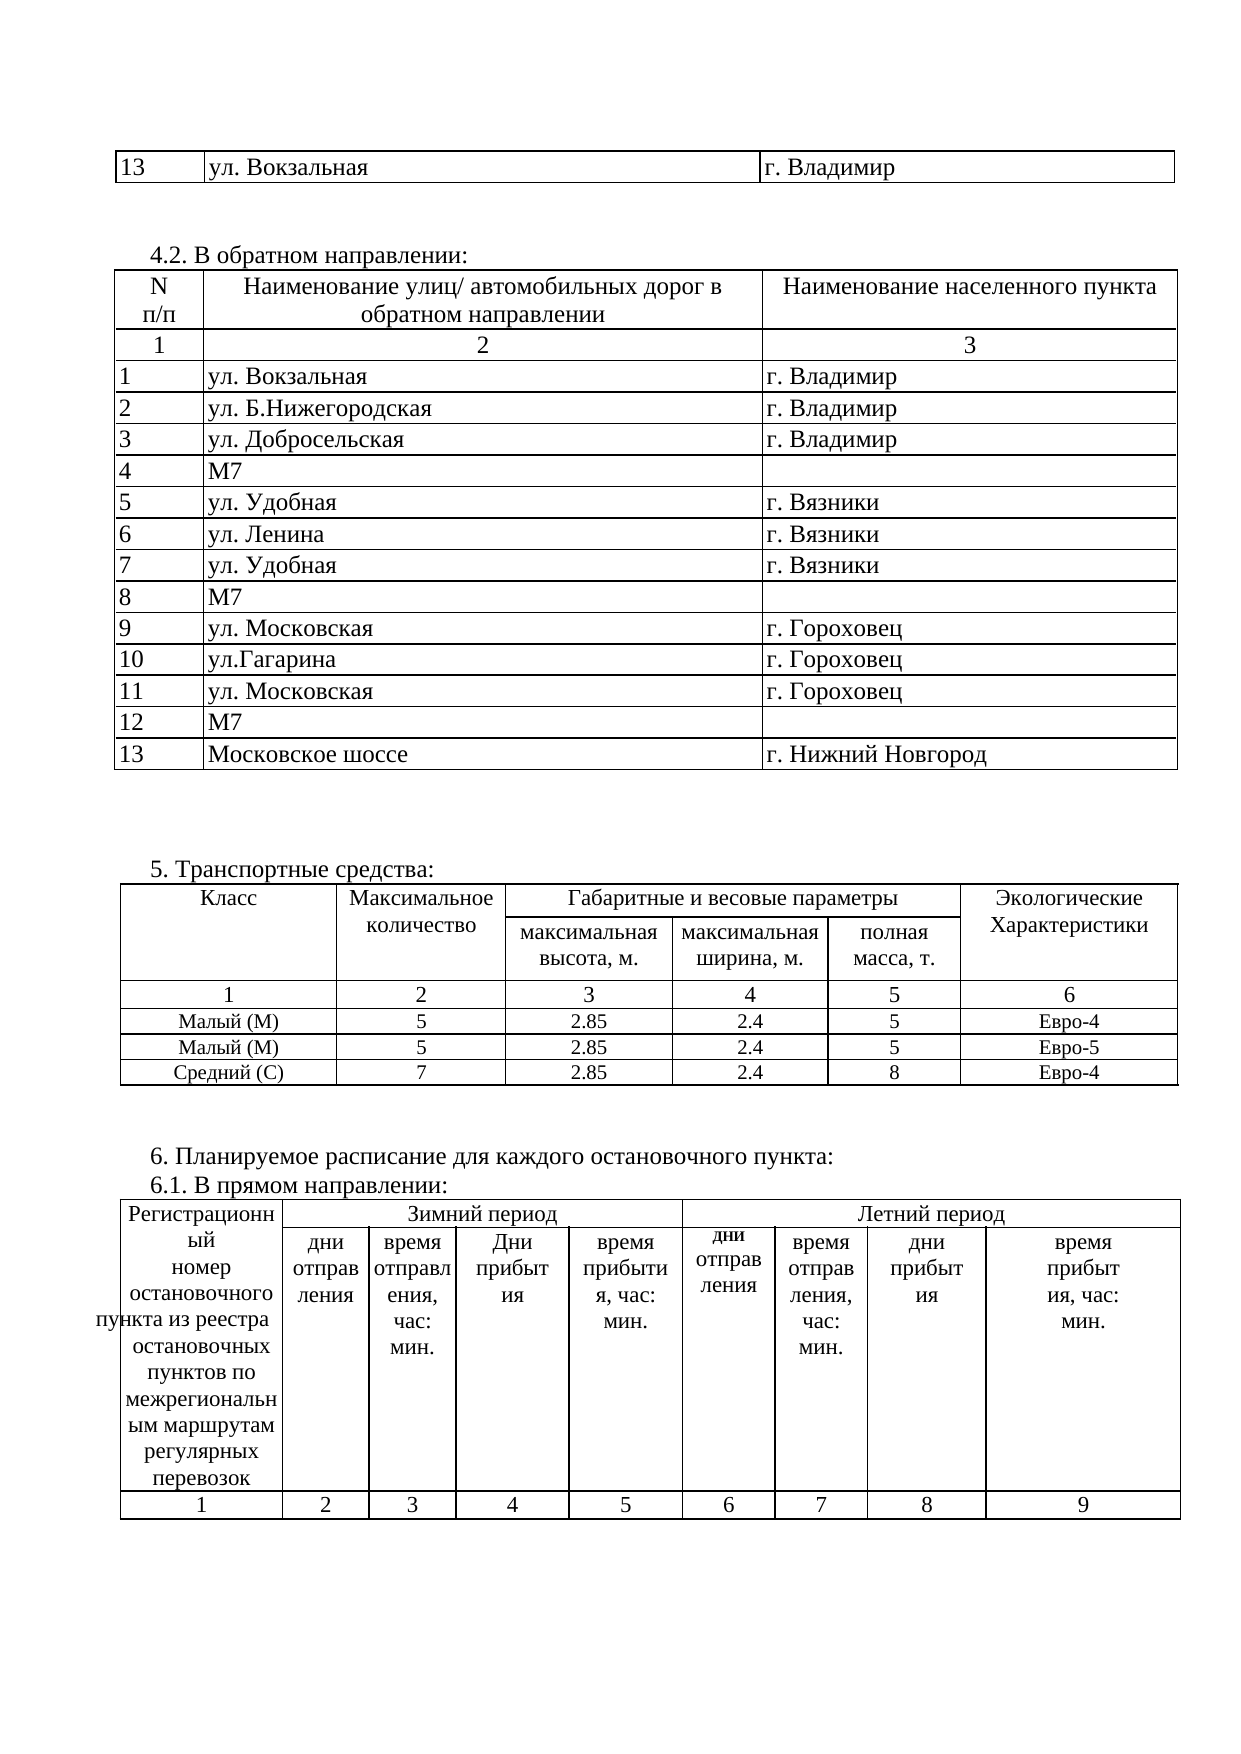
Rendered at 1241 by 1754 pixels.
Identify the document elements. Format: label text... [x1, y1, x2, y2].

table_cell 3 [370, 1492, 455, 1518]
table_cell 5 [829, 1035, 960, 1059]
table_cell Малый (М) [121, 1009, 336, 1033]
table_cell 3 [763, 328, 1177, 360]
table_cell г. Владимир [763, 360, 1177, 391]
text 6. Планируемое расписание для каждого остановочного пункта: [150, 1141, 1090, 1170]
table_cell г. Нижний Новгород [763, 737, 1177, 769]
table_cell г. Гороховец [763, 643, 1177, 674]
table_cell 6 [961, 981, 1177, 1007]
table_cell 6 [683, 1492, 774, 1518]
text 6.1. В прямом направлении: [150, 1170, 1090, 1198]
table_header Максимальное количество [337, 885, 505, 979]
table_cell Дни прибыт ия [457, 1228, 568, 1490]
table_cell ул. Удобная [204, 487, 762, 517]
table_cell 4 [115, 455, 203, 486]
table_cell г. Гороховец [763, 674, 1177, 706]
table_cell 1 [121, 981, 336, 1007]
table_cell максимальная ширина, м. [673, 918, 827, 979]
table_cell [763, 580, 1177, 611]
table_cell ул. Добросельская [204, 424, 762, 454]
table_cell 13 [117, 152, 204, 181]
table_cell 2.4 [673, 1060, 827, 1084]
table_cell Евро-4 [961, 1060, 1177, 1084]
table_cell 2.85 [506, 1060, 672, 1084]
table_cell [763, 454, 1177, 486]
table_cell дни прибыт ия [868, 1228, 985, 1490]
table_cell 7 [115, 550, 203, 580]
table_cell [763, 706, 1177, 737]
table_cell 12 [115, 707, 203, 737]
table_header Наименование улиц/ автомобильных дорог в обратном направлении [204, 271, 762, 328]
table_cell 8 [115, 581, 203, 611]
table_header Экологические Характеристики [961, 885, 1177, 979]
table_cell 5 [829, 981, 960, 1007]
table_cell г. Владимир [761, 152, 1174, 181]
table_cell ул. Вокзальная [204, 361, 762, 391]
table_cell 10 [115, 644, 203, 674]
table_cell максимальная высота, м. [506, 918, 672, 979]
table_cell Евро-4 [961, 1009, 1177, 1033]
table_cell дни отправ ления [283, 1228, 368, 1490]
table_cell ул. Московская [204, 676, 762, 706]
table_cell г. Гороховец [763, 611, 1177, 643]
table_cell г. Владимир [763, 423, 1177, 454]
table_cell 7 [776, 1492, 867, 1518]
table_cell время прибыти я, час: мин. [570, 1228, 682, 1490]
table_cell М7 [204, 456, 762, 486]
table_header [121, 1200, 282, 1490]
table_cell ул.Гагарина [204, 645, 762, 674]
table_cell г. Владимир [763, 391, 1177, 423]
table_cell М7 [204, 582, 762, 611]
table_cell 13 [115, 738, 203, 769]
text 4.2. В обратном направлении: [150, 241, 1090, 269]
table_cell Евро-5 [961, 1035, 1177, 1059]
table_cell 11 [115, 675, 203, 706]
table_cell ул. Московская [204, 613, 762, 643]
text 5. Транспортные средства: [150, 854, 1090, 883]
table_cell 4 [457, 1492, 568, 1518]
table_cell ул. Ленина [204, 519, 762, 548]
table_cell ул. Б.Нижегородская [204, 393, 762, 423]
table_cell 6 [115, 518, 203, 548]
table_cell 3 [506, 981, 672, 1007]
table_header Зимний период [283, 1200, 682, 1226]
table_cell 7 [337, 1060, 505, 1084]
table_cell 2.4 [673, 1035, 827, 1059]
table_cell 9 [115, 613, 203, 643]
table_cell 8 [868, 1492, 985, 1518]
table_cell 9 [987, 1492, 1180, 1518]
table_cell 2 [283, 1492, 368, 1518]
table_cell 2 [337, 981, 505, 1007]
table_cell 5 [570, 1492, 682, 1518]
table_cell Малый (М) [121, 1035, 336, 1059]
table_cell 5 [337, 1035, 505, 1059]
table_cell Средний (С) [121, 1060, 336, 1084]
table_cell ДНИ отправ ления [683, 1228, 774, 1490]
table_cell 2.85 [506, 1035, 672, 1059]
table_cell 5 [337, 1009, 505, 1033]
table_cell Московское шоссе [204, 739, 762, 769]
table_cell 2 [115, 392, 203, 423]
table_cell ул. Удобная [204, 550, 762, 580]
table_cell г. Вязники [763, 517, 1177, 548]
table_header Габаритные и весовые параметры [506, 885, 960, 916]
table_header N п/п [115, 271, 203, 328]
table_cell г. Вязники [763, 486, 1177, 517]
table_cell 2 [204, 330, 762, 360]
table_cell 8 [829, 1060, 960, 1084]
table_cell время отправл ения, час: мин. [370, 1228, 455, 1490]
table_cell 5 [115, 487, 203, 517]
table_header Летний период [683, 1200, 1180, 1226]
table_header Наименование населенного пункта [763, 271, 1177, 328]
table_cell ул. Вокзальная [205, 152, 759, 181]
table_cell 2.85 [506, 1009, 672, 1033]
table_cell 4 [673, 981, 827, 1007]
table_cell 2.4 [673, 1009, 827, 1033]
table_cell г. Вязники [763, 549, 1177, 580]
table_cell время отправ ления, час: мин. [776, 1228, 867, 1490]
table_cell 5 [829, 1009, 960, 1033]
table_cell 1 [121, 1492, 282, 1518]
table_cell 1 [115, 329, 203, 360]
table_header Класс [121, 885, 336, 979]
table_cell 3 [115, 424, 203, 454]
table_cell М7 [204, 707, 762, 737]
table_cell 1 [115, 361, 203, 391]
table_cell время прибыт ия, час: мин. [987, 1228, 1180, 1490]
table_cell полная масса, т. [829, 918, 960, 979]
